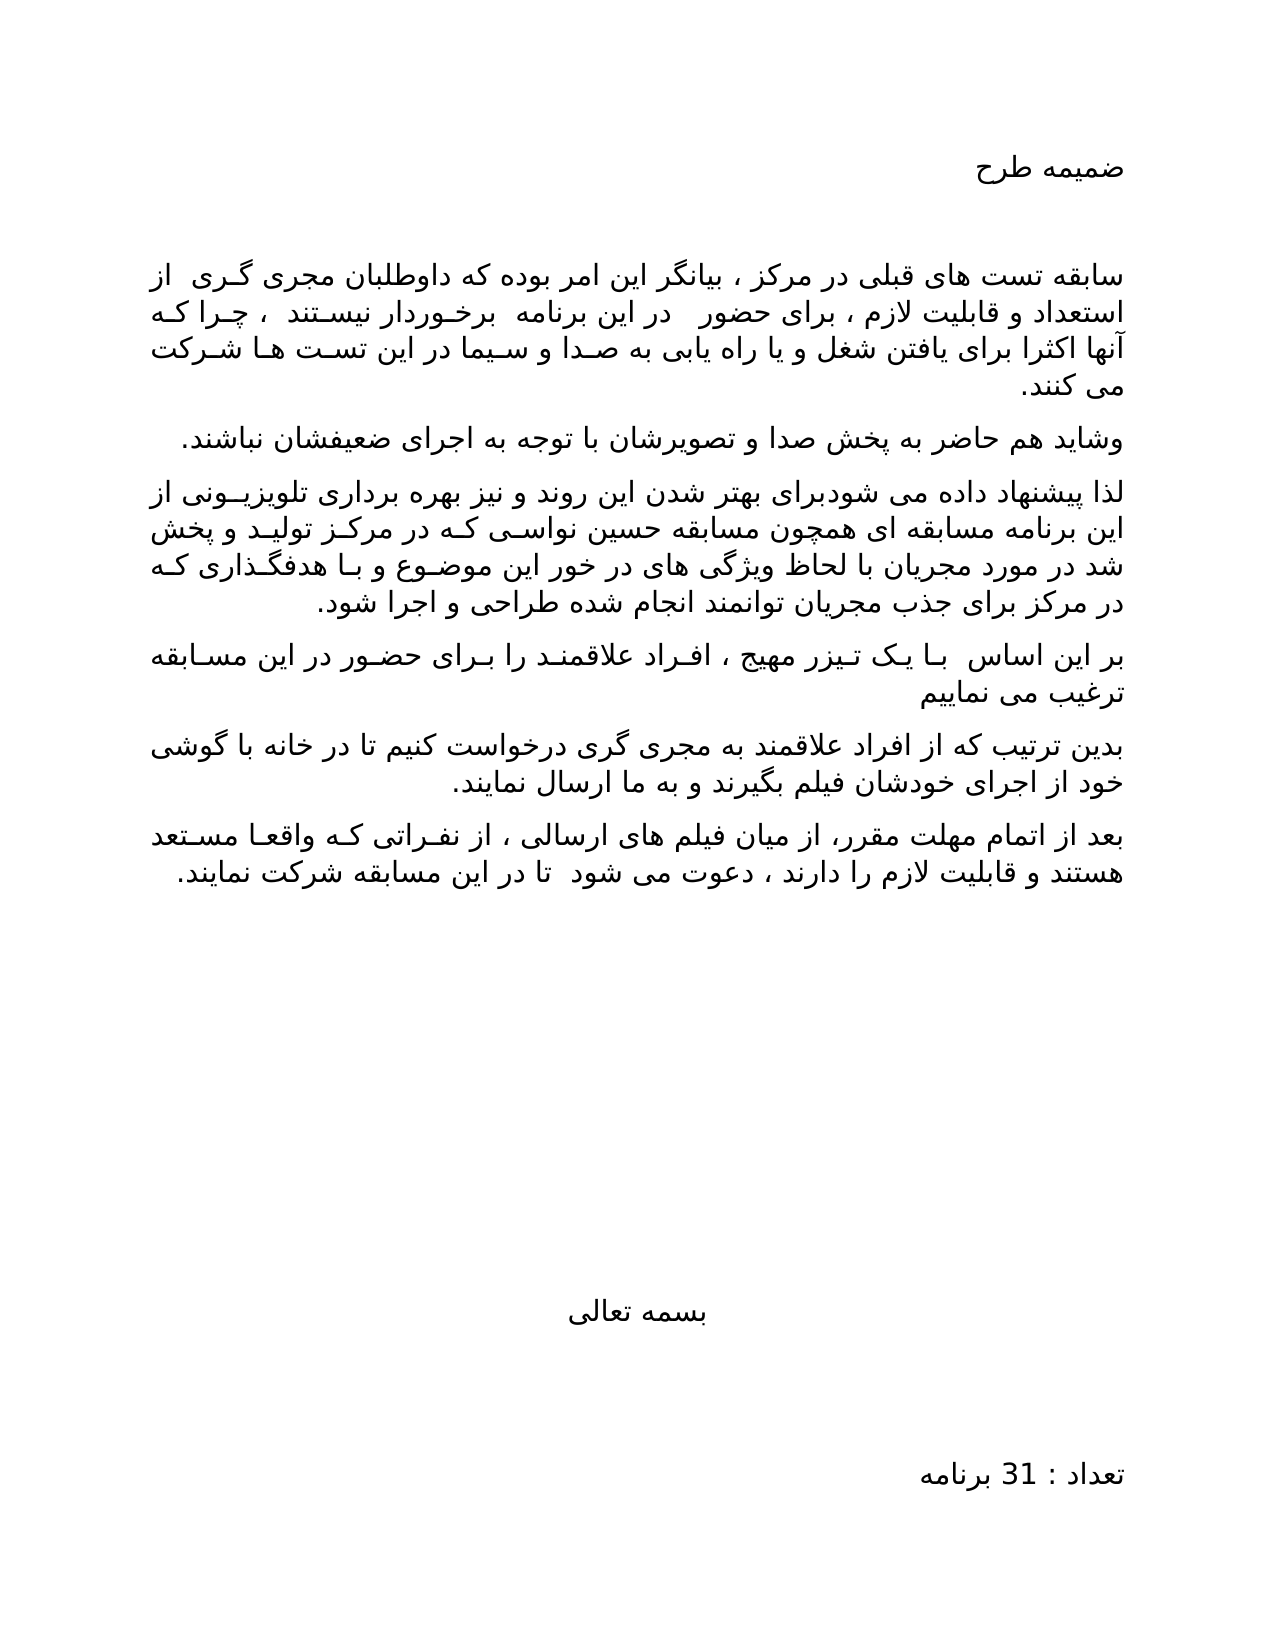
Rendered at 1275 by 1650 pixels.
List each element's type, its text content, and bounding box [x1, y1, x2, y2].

text لذا پیشنهاد داده می شودبرای بهتر شدن این روند و نیز بهره برداری تلویزیونی از این برنامه مسابقه ای همچون مسابقه حسین نواسی که در مرکز تولید و پخش شد در مورد مجریان با لحاظ ویژگی های در خور این موضوع و با هدفگذاری که در مرکز برای جذب مجریان توانمند انجام شده طراحی و اجرا شود. [150, 475, 1125, 619]
text سابقه تست های قبلی در مرکز ، بیانگر این امر بوده که داوطلبان مجری گری از استعداد و قابلیت لازم ، برای حضور در این برنامه برخوردار نیستند ، چرا که آنها اکثرا برای یافتن شغل و یا راه یابی به صدا و سیما در این تست ها شرکت می کنند. [150, 258, 1125, 402]
text بسمه تعالی [150, 1294, 1125, 1328]
text تعداد : 31 برنامه [150, 1458, 1125, 1492]
text بعد از اتمام مهلت مقرر، از میان فیلم های ارسالی ، از نفراتی که واقعا مستعد هستند و قابلیت لازم را دارند ، دعوت می شود تا در این مسابقه شرکت نمایند. [150, 818, 1125, 889]
text بدین ترتیب که از افراد علاقمند به مجری گری درخواست کنیم تا در خانه با گوشی خود از اجرای خودشان فیلم بگیرند و به ما ارسال نمایند. [150, 728, 1125, 799]
text وشاید هم حاضر به پخش صدا و تصویرشان با توجه به اجرای ضعیفشان نباشند. [150, 422, 1125, 456]
text بر این اساس با یک تیزر مهیج ، افراد علاقمند را برای حضور در این مسابقه ترغیب می نماییم [150, 638, 1125, 709]
text ضمیمه طرح [150, 150, 1125, 184]
